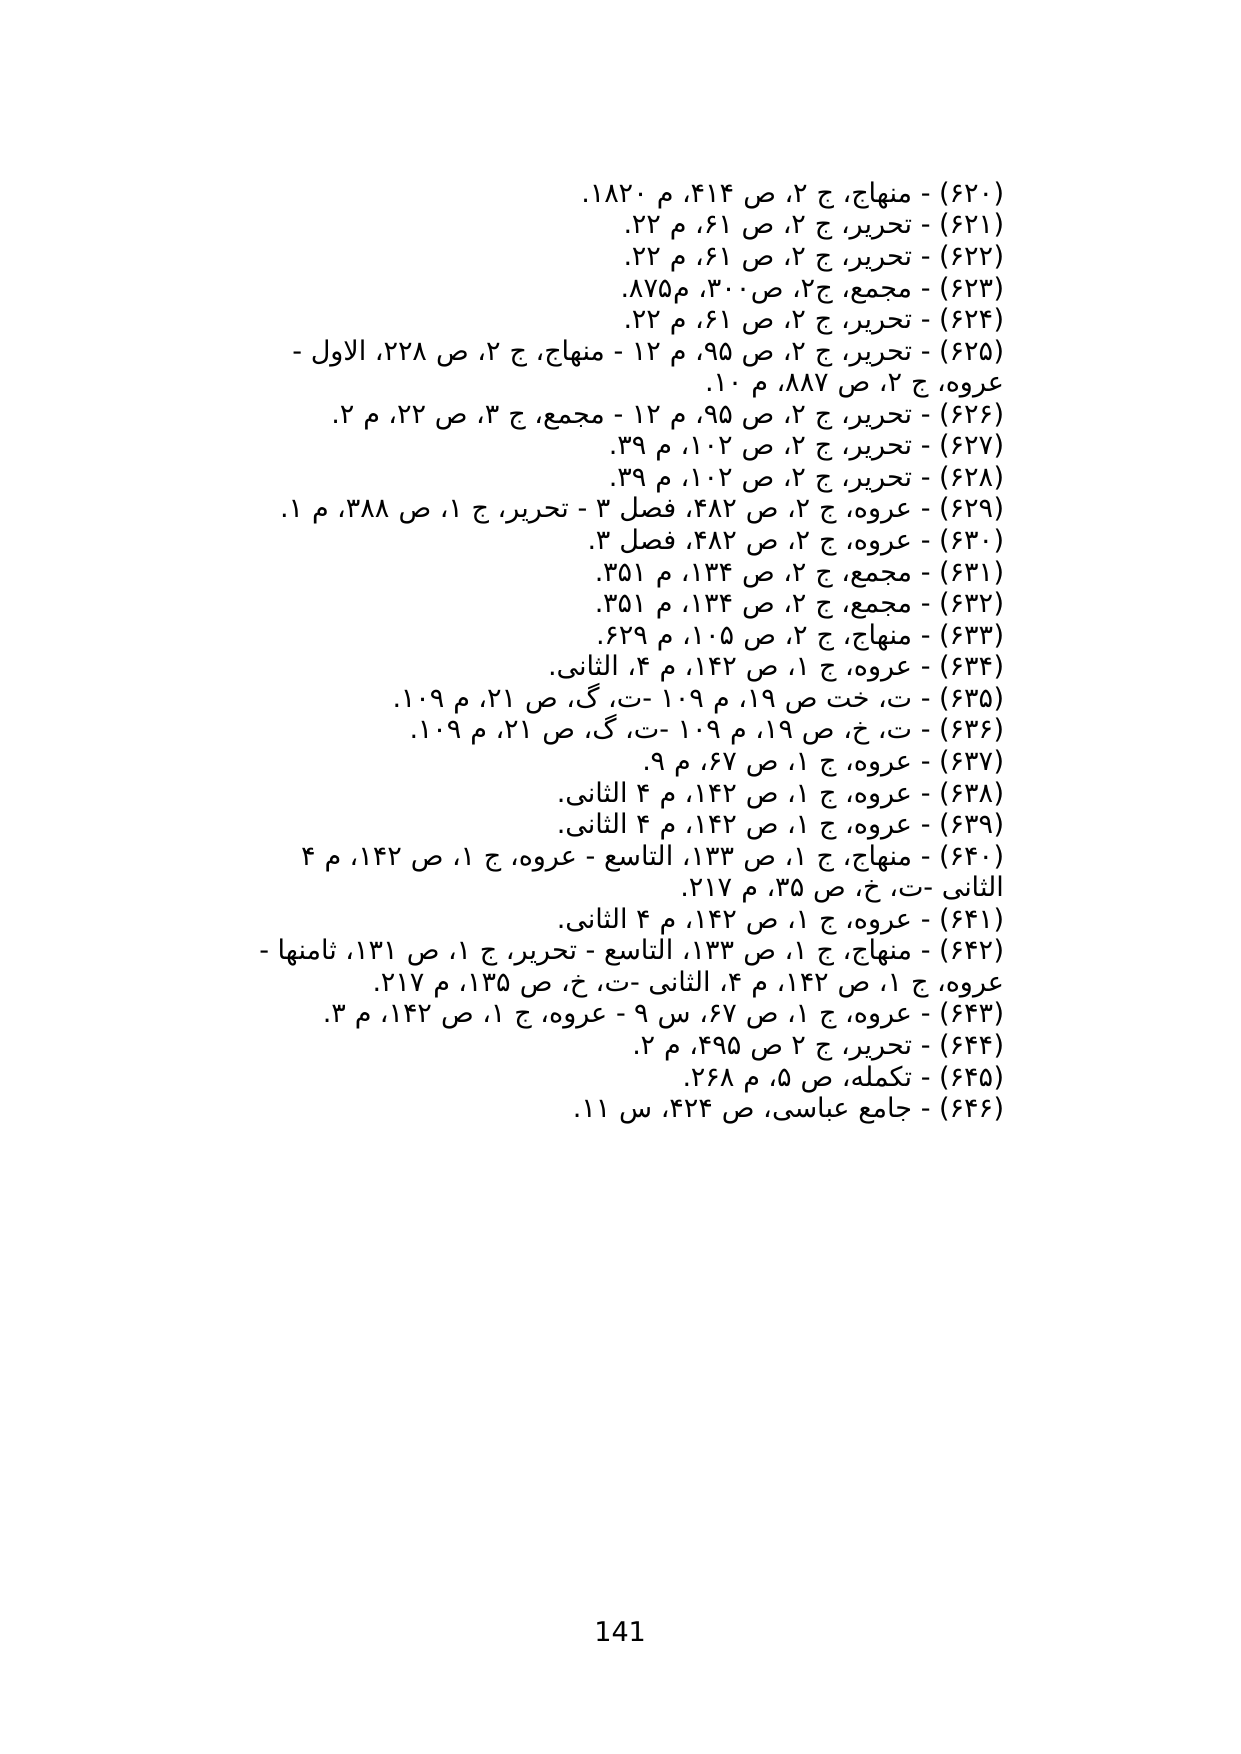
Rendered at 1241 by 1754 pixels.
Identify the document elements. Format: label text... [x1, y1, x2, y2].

text (۶۳۰) - عروه، ج ۲، ص ۴۸۲، فصل ۳. [236, 524, 1004, 556]
text (۶۴۱) - عروه، ج ۱، ص ۱۴۲، م ۴ الثانى. [236, 903, 1004, 935]
text (۶۴۲) - منهاج، ج ۱، ص ۱۳۳، التاسع - تحرير، ج ۱، ص ۱۳۱، ثامنها - عروه، ج ۱، ص ۱۴۲، م ۴، الثانى -ت، خ، ص ۱۳۵، م ۲۱۷. [236, 935, 1004, 998]
text (۶۲۵) - تحرير، ج ۲، ص ۹۵، م ۱۲ - منهاج، ج ۲، ص ۲۲۸، الاول - عروه، ج ۲، ص ۸۸۷، م ۱۰. [236, 335, 1004, 398]
text (۶۲۰) - منهاج، ج ۲، ص ۴۱۴، م ۱۸۲۰. [236, 177, 1004, 209]
text (۶۳۸) - عروه، ج ۱، ص ۱۴۲، م ۴ الثانى. [236, 777, 1004, 808]
text (۶۲۱) - تحرير، ج ۲، ص ۶۱، م ۲۲. [236, 209, 1004, 240]
text (۶۴۳) - عروه، ج ۱، ص ۶۷، س ۹ - عروه، ج ۱، ص ۱۴۲، م ۳. [236, 998, 1004, 1029]
text (۶۲۸) - تحرير، ج ۲، ص ۱۰۲، م ۳۹. [236, 461, 1004, 493]
text (۶۴۶) - جامع عباسى، ص ۴۲۴، س ۱۱. [236, 1092, 1004, 1124]
text (۶۲۴) - تحرير، ج ۲، ص ۶۱، م ۲۲. [236, 303, 1004, 335]
text (۶۳۳) - منهاج، ج ۲، ص ۱۰۵، م ۶۲۹. [236, 619, 1004, 651]
text (۶۳۹) - عروه، ج ۱، ص ۱۴۲، م ۴ الثانى. [236, 808, 1004, 840]
text (۶۳۶) - ت، خ، ص ۱۹، م ۱۰۹ -ت، گ، ص ۲۱، م ۱۰۹. [236, 714, 1004, 745]
text (۶۴۵) - تكمله، ص ۵، م ۲۶۸. [236, 1061, 1004, 1092]
text (۶۴۰) - منهاج، ج ۱، ص ۱۳۳، التاسع - عروه، ج ۱، ص ۱۴۲، م ۴ الثانى -ت، خ، ص ۳۵، م ۲۱۷. [236, 840, 1004, 903]
text (۶۳۴) - عروه، ج ۱، ص ۱۴۲، م ۴، الثانى. [236, 651, 1004, 682]
text (۶۴۴) - تحرير، ج ۲ ص ۴۹۵، م ۲. [236, 1029, 1004, 1061]
text (۶۳۱) - مجمع، ج ۲، ص ۱۳۴، م ۳۵۱. [236, 556, 1004, 587]
text (۶۳۷) - عروه، ج ۱، ص ۶۷، م ۹. [236, 745, 1004, 777]
text (۶۳۵) - ت، خت ص ۱۹، م ۱۰۹ -ت، گ، ص ۲۱، م ۱۰۹. [236, 682, 1004, 714]
text (۶۲۲) - تحرير، ج ۲، ص ۶۱، م ۲۲. [236, 240, 1004, 272]
text (۶۲۹) - عروه، ج ۲، ص ۴۸۲، فصل ۳ - تحرير، ج ۱، ص ۳۸۸، م ۱. [236, 493, 1004, 524]
text (۶۲۳) - مجمع، ج‏۲، ص‏۳۰۰، م‏۸۷۵. [236, 272, 1004, 303]
text (۶۲۷) - تحرير، ج ۲، ص ۱۰۲، م ۳۹. [236, 430, 1004, 461]
text (۶۳۲) - مجمع، ج ۲، ص ۱۳۴، م ۳۵۱. [236, 587, 1004, 619]
text (۶۲۶) - تحرير، ج ۲، ص ۹۵، م ۱۲ - مجمع، ج ۳، ص ۲۲، م ۲. [236, 398, 1004, 430]
